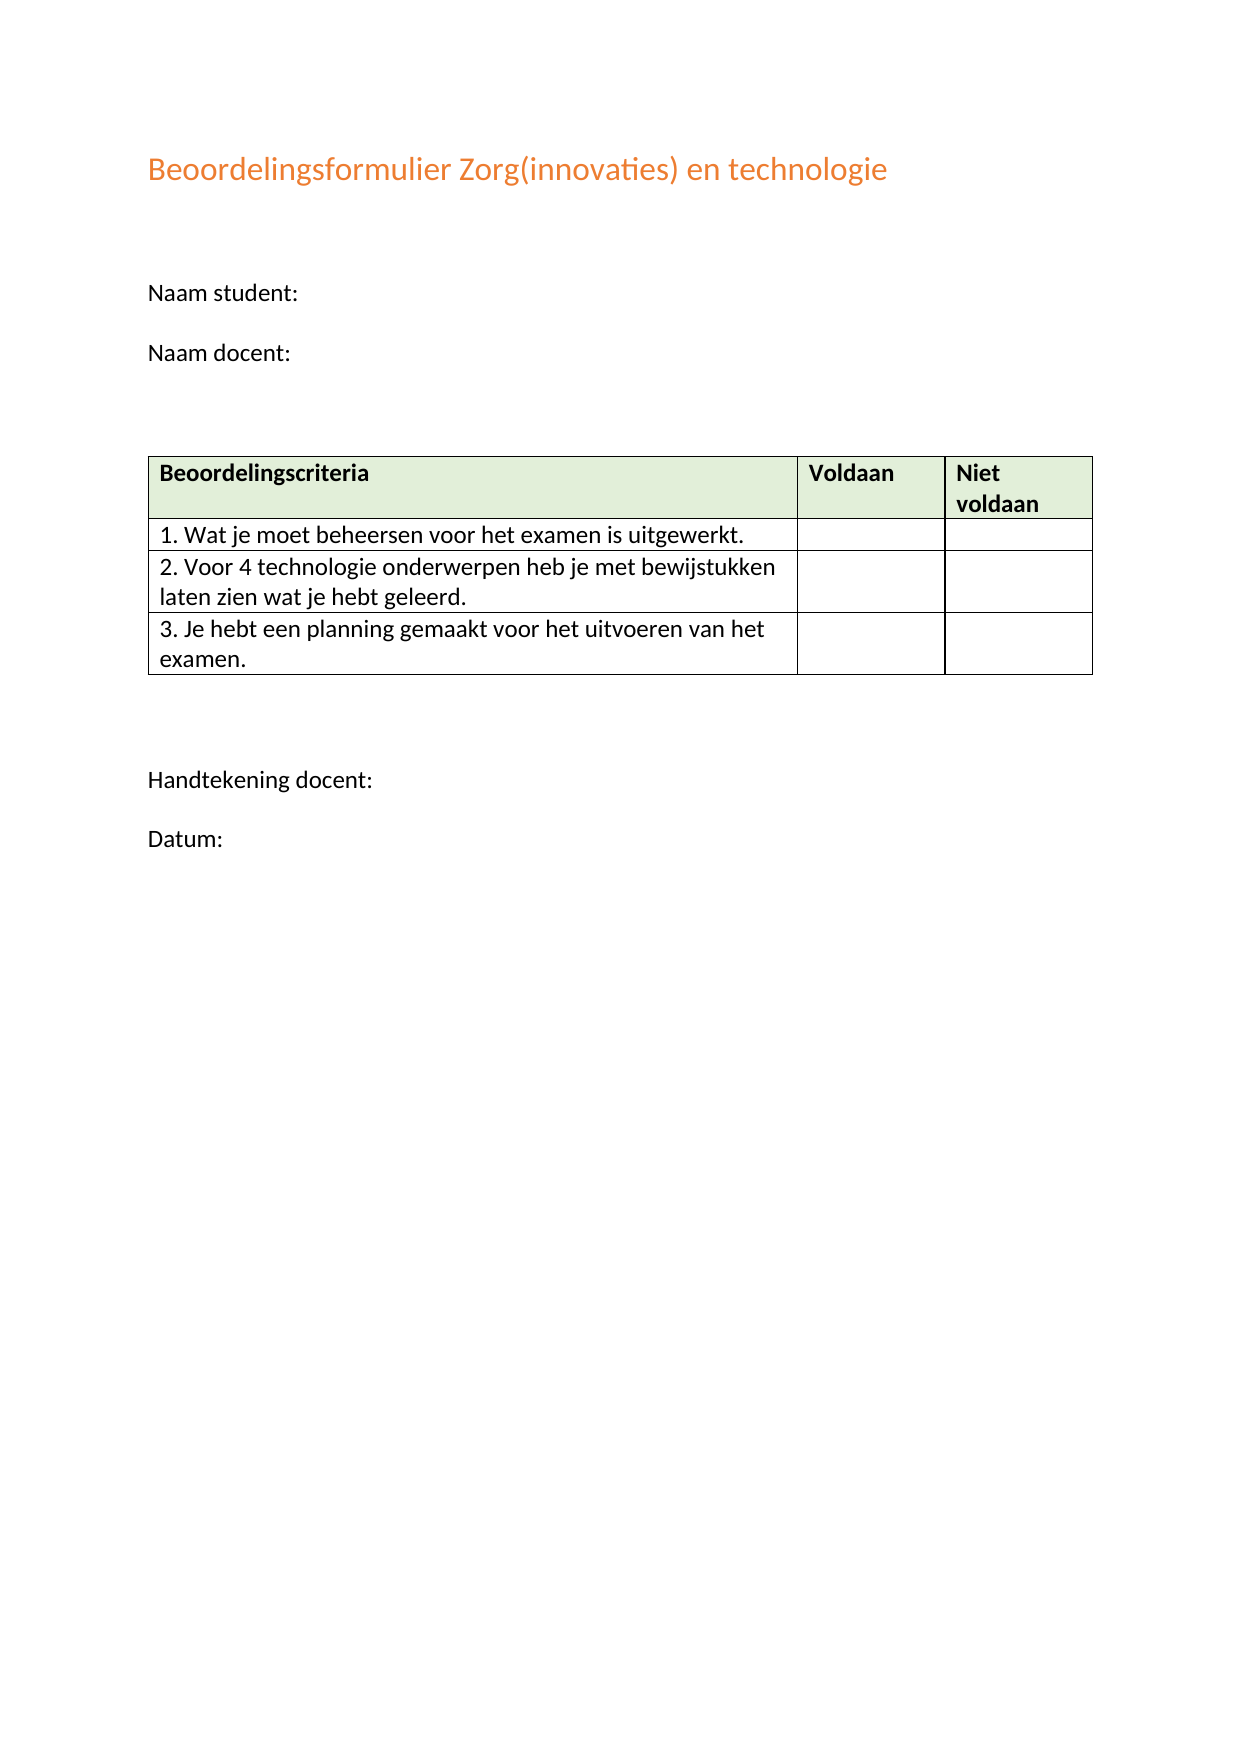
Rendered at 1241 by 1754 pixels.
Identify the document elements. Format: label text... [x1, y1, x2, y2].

table_cell [798, 613, 944, 674]
table_cell [946, 613, 1092, 674]
table_cell [798, 519, 944, 550]
table_header Niet voldaan [946, 457, 1092, 518]
text Datum: [148, 824, 1093, 854]
table_cell [798, 551, 944, 612]
table_cell [946, 551, 1092, 612]
table_header Beoordelingscriteria [149, 457, 797, 518]
table_cell 1. Wat je moet beheersen voor het examen is uitgewerkt. [149, 519, 797, 550]
table_cell 3. Je hebt een planning gemaakt voor het uitvoeren van het examen. [149, 613, 797, 674]
text Naam student: [148, 277, 1093, 308]
text Beoordelingsformulier Zorg(innovaties) en technologie [148, 148, 1093, 188]
text Handtekening docent: [148, 764, 1093, 794]
table_cell 2. Voor 4 technologie onderwerpen heb je met bewijstukken laten zien wat je hebt geleerd. [149, 551, 797, 612]
table_cell [946, 519, 1092, 550]
table_header Voldaan [798, 457, 944, 518]
text Naam docent: [148, 337, 1093, 367]
